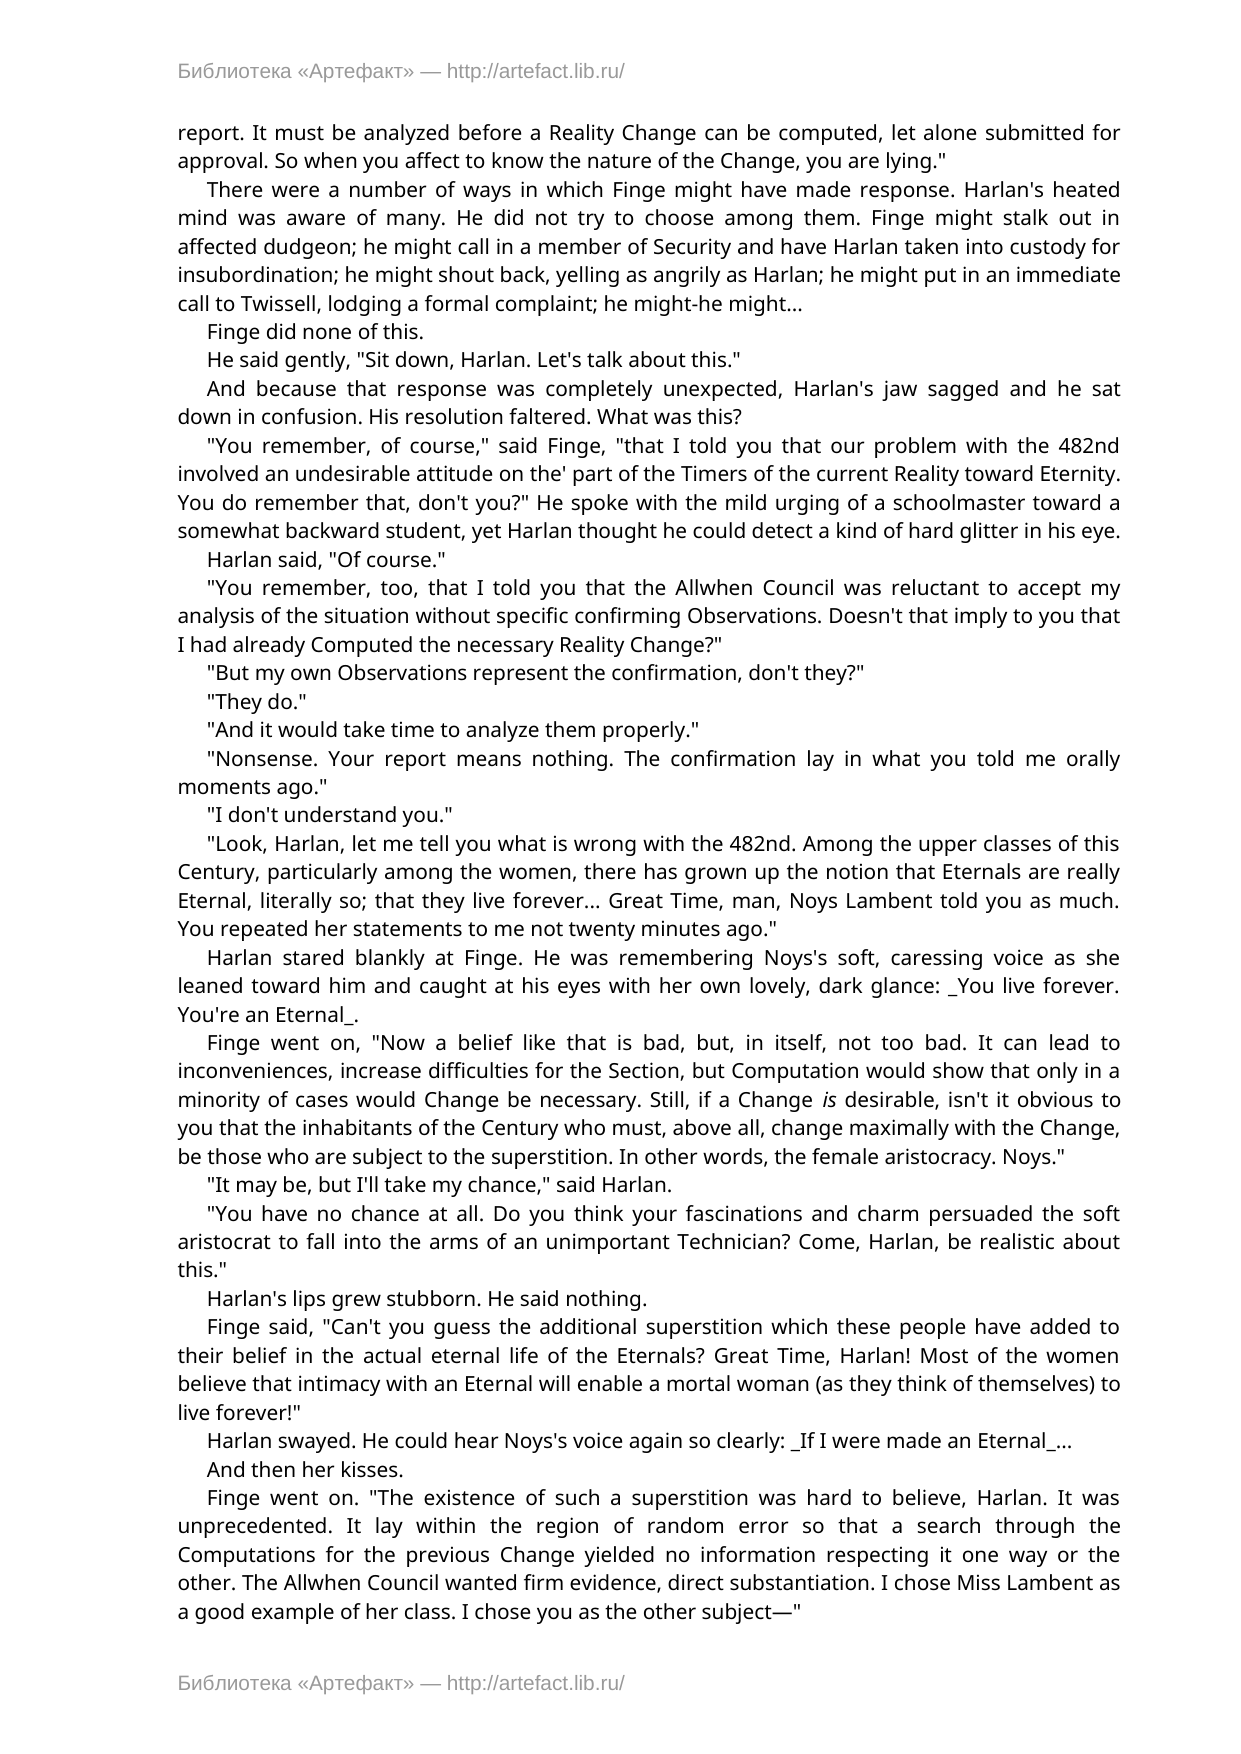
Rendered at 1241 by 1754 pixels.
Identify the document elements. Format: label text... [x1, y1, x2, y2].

text He said gently, "Sit down, Harlan. Let's talk about this." [177, 346, 1122, 374]
text "You remember, of course," said Finge, "that I told you that our problem with the 482nd involved an undesirable attitude on the' part of the Timers of the current Reality toward Eternity. You do remember that, don't you?" He spoke with the mild urging of a schoolmaster toward a somewhat backward student, yet Harlan thought he could detect a kind of hard glitter in his eye. [177, 431, 1122, 545]
text Finge went on, "Now a belief like that is bad, but, in itself, not too bad. It can lead to inconveniences, increase difficulties for the Section, but Computation would show that only in a minority of cases would Change be necessary. Still, if a Change is desirable, isn't it obvious to you that the inhabitants of the Century who must, above all, change maximally with the Change, be those who are subject to the superstition. In other words, the female aristocracy. Noys." [177, 1028, 1122, 1170]
text "I don't understand you." [177, 801, 1122, 829]
text "Nonsense. Your report means nothing. The confirmation lay in what you told me orally moments ago." [177, 744, 1122, 801]
text "It may be, but I'll take my chance," said Harlan. [177, 1170, 1122, 1199]
text Harlan swayed. He could hear Noys's voice again so clearly: _If I were made an Eternal_... [177, 1426, 1122, 1455]
text Finge said, "Can't you guess the additional superstition which these people have added to their belief in the actual eternal life of the Eternals? Great Time, Harlan! Most of the women believe that intimacy with an Eternal will enable a mortal woman (as they think of themselves) to live forever!" [177, 1312, 1122, 1426]
text "You have no chance at all. Do you think your fascinations and charm persuaded the soft aristocrat to fall into the arms of an unimportant Technician? Come, Harlan, be realistic about this." [177, 1199, 1122, 1284]
text "They do." [177, 687, 1122, 715]
text "And it would take time to analyze them properly." [177, 715, 1122, 744]
text Harlan's lips grew stubborn. He said nothing. [177, 1284, 1122, 1312]
text Harlan stared blankly at Finge. He was remembering Noys's soft, caressing voice as she leaned toward him and caught at his eyes with her own lovely, dark glance: _You live forever. You're an Eternal_. [177, 943, 1122, 1028]
text "But my own Observations represent the confirmation, don't they?" [177, 658, 1122, 687]
text "You remember, too, that I told you that the Allwhen Council was reluctant to accept my analysis of the situation without specific confirming Observations. Doesn't that imply to you that I had already Computed the necessary Reality Change?" [177, 573, 1122, 658]
text And then her kisses. [177, 1455, 1122, 1483]
text Harlan said, "Of course." [177, 545, 1122, 573]
text Finge did none of this. [177, 317, 1122, 346]
text Finge went on. "The existence of such a superstition was hard to believe, Harlan. It was unprecedented. It lay within the region of random error so that a search through the Computations for the previous Change yielded no information respecting it one way or the other. The Allwhen Council wanted firm evidence, direct substantiation. I chose Miss Lambent as a good example of her class. I chose you as the other subject—" [177, 1483, 1122, 1625]
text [177, 118, 1122, 175]
text And because that response was completely unexpected, Harlan's jaw sagged and he sat down in confusion. His resolution faltered. What was this? [177, 374, 1122, 431]
text "Look, Harlan, let me tell you what is wrong with the 482nd. Among the upper classes of this Century, particularly among the women, there has grown up the notion that Eternals are really Eternal, literally so; that they live forever... Great Time, man, Noys Lambent told you as much. You repeated her statements to me not twenty minutes ago." [177, 829, 1122, 943]
text There were a number of ways in which Finge might have made response. Harlan's heated mind was aware of many. He did not try to choose among them. Finge might stalk out in affected dudgeon; he might call in a member of Security and have Harlan taken into custody for insubordination; he might shout back, yelling as angrily as Harlan; he might put in an immediate call to Twissell, lodging a formal complaint; he might-he might... [177, 175, 1122, 317]
